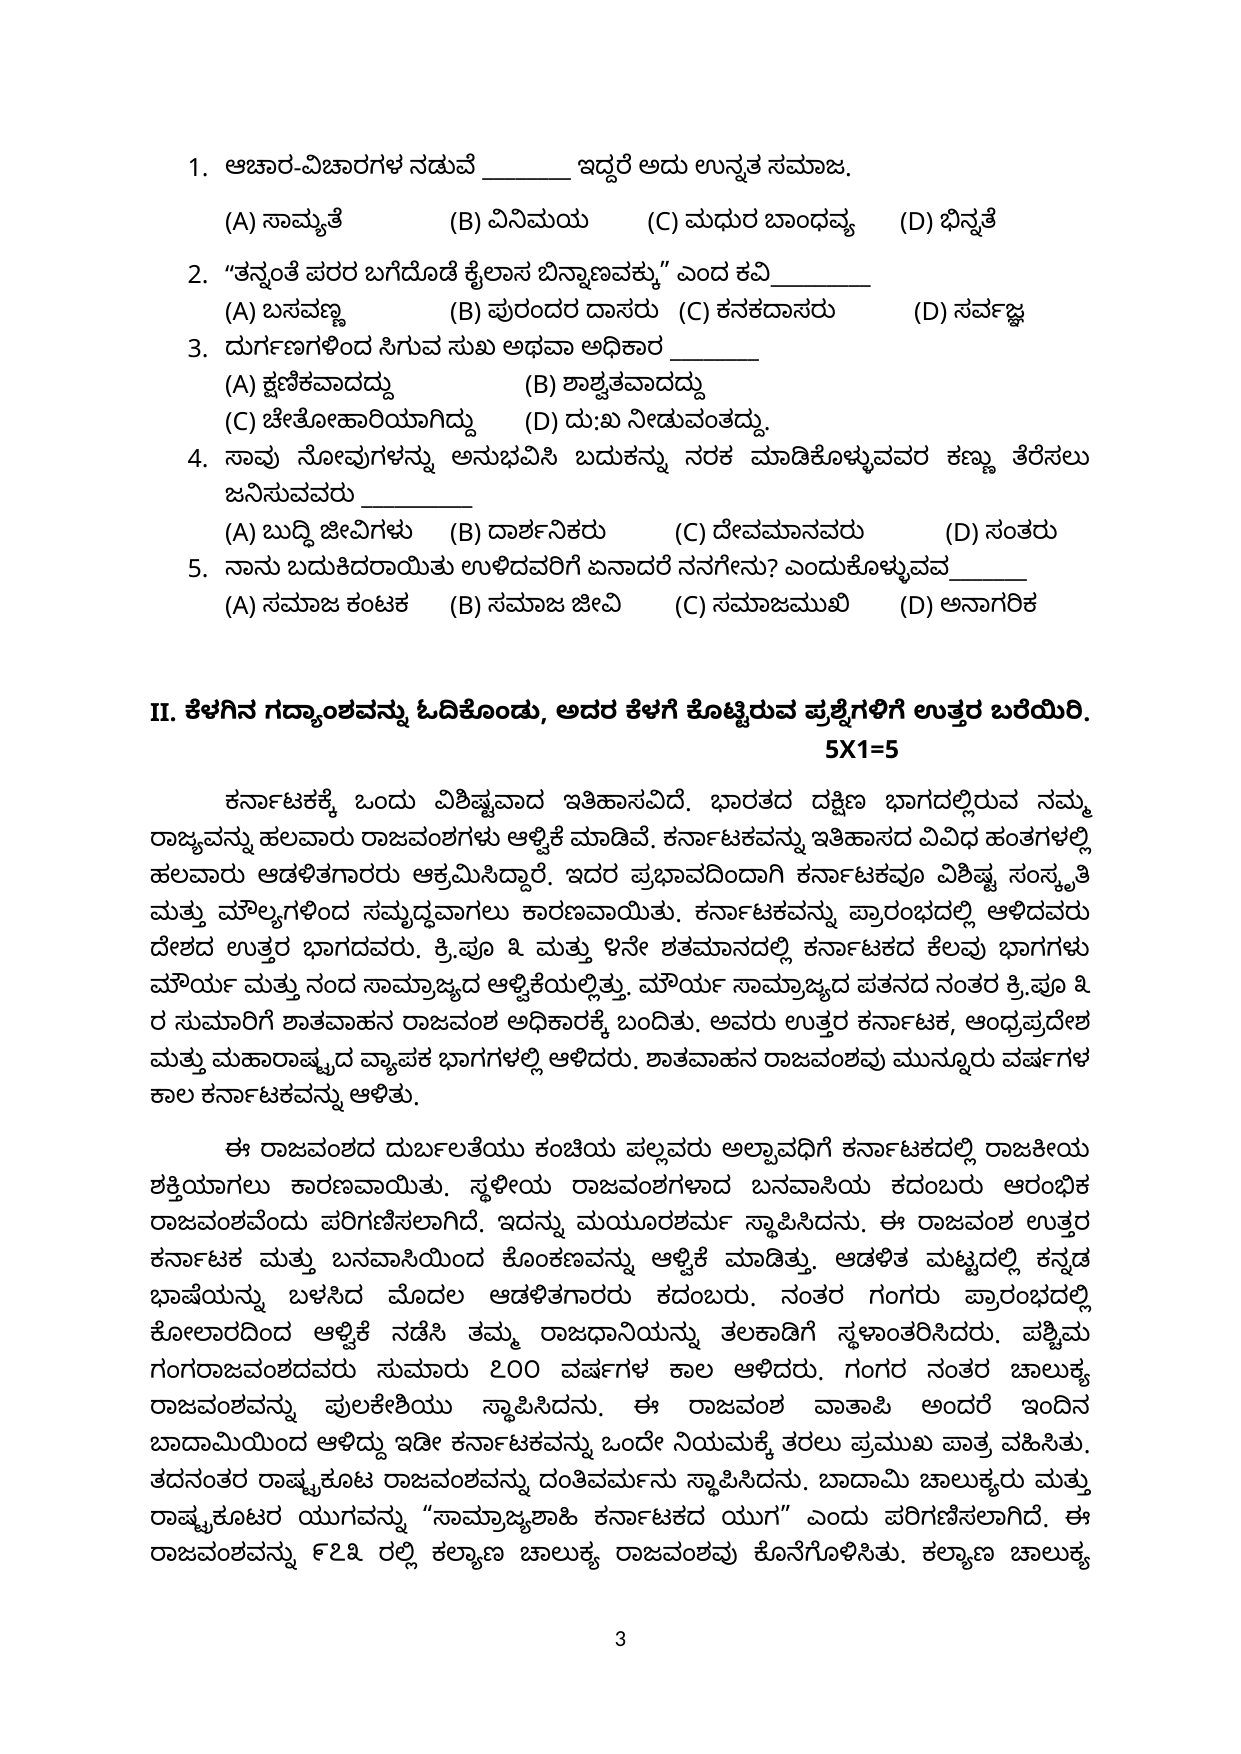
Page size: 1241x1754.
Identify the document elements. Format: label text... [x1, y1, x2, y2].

list ಆಚಾರ-ವಿಚಾರಗಳ ನಡುವೆ ________ ಇದ್ದರೆ ಅದು ಉನ್ನತ ಸಮಾಜ. [187, 150, 1090, 184]
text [150, 1132, 1090, 1571]
list ನಾನು ಬದುಕಿದರಾಯಿತು ಉಳಿದವರಿಗೆ ಏನಾದರೆ ನನಗೇನು? ಎಂದುಕೊಳ್ಳುವವ_______ [187, 551, 1090, 585]
list (A) ಕ್ಷಣಿಕವಾದದ್ದು (B) ಶಾಶ್ವತವಾದದ್ದು [225, 367, 1090, 401]
list (A) ಬುದ್ಧಿ ಜೀವಿಗಳು (B) ದಾರ್ಶನಿಕರು (C) ದೇವಮಾನವರು (D) ಸಂತರು [225, 514, 1090, 548]
list (A) ಸಮಾಜ ಕಂಟಕ (B) ಸಮಾಜ ಜೀವಿ (C) ಸಮಾಜಮುಖಿ (D) ಅನಾಗರಿಕ [225, 588, 1090, 622]
list (C) ಚೇತೋಹಾರಿಯಾಗಿದ್ದು (D) ದು:ಖ ನೀಡುವಂತದ್ದು. [225, 404, 1090, 438]
list ಸಾವು ನೋವುಗಳನ್ನು ಅನುಭವಿಸಿ ಬದುಕನ್ನು ನರಕ ಮಾಡಿಕೊಳ್ಳುವವರ ಕಣ್ಣು ತೆರೆಸಲು ಜನಿಸುವವರು __________ [187, 441, 1090, 512]
text ಕರ್ನಾಟಕಕ್ಕೆ ಒಂದು ವಿಶಿಷ್ಟವಾದ ಇತಿಹಾಸವಿದೆ. ಭಾರತದ ದಕ್ಷಿಣ ಭಾಗದಲ್ಲಿರುವ ನಮ್ಮ ರಾಜ್ಯವನ್ನು ಹಲವಾರು ರಾಜವಂಶಗಳು ಆಳ್ವಿಕೆ ಮಾಡಿವೆ. ಕರ್ನಾಟಕವನ್ನು ಇತಿಹಾಸದ ವಿವಿಧ ಹಂತಗಳಲ್ಲಿ ಹಲವಾರು ಆಡಳಿತಗಾರರು ಆಕ್ರಮಿಸಿದ್ದಾರೆ. ಇದರ ಪ್ರಭಾವದಿಂದಾಗಿ ಕರ್ನಾಟಕವೂ ವಿಶಿಷ್ಟ ಸಂಸ್ಕೃತಿ ಮತ್ತು ಮೌಲ್ಯಗಳಿಂದ ಸಮೃದ್ಧವಾಗಲು ಕಾರಣವಾಯಿತು. ಕರ್ನಾಟಕವನ್ನು ಪ್ರಾರಂಭದಲ್ಲಿ ಆಳಿದವರು ದೇಶದ ಉತ್ತರ ಭಾಗದವರು. ಕ್ರಿ.ಪೂ ೩ ಮತ್ತು ೪ನೇ ಶತಮಾನದಲ್ಲಿ ಕರ್ನಾಟಕದ ಕೆಲವು ಭಾಗಗಳು ಮೌರ್ಯ ಮತ್ತು ನಂದ ಸಾಮ್ರಾಜ್ಯದ ಆಳ್ವಿಕೆಯಲ್ಲಿತ್ತು. ಮೌರ್ಯ ಸಾಮ್ರಾಜ್ಯದ ಪತನದ ನಂತರ ಕ್ರಿ.ಪೂ ೩ ರ ಸುಮಾರಿಗೆ ಶಾತವಾಹನ ರಾಜವಂಶ ಅಧಿಕಾರಕ್ಕೆ ಬಂದಿತು. ಅವರು ಉತ್ತರ ಕರ್ನಾಟಕ, ಆಂಧ್ರಪ್ರದೇಶ ಮತ್ತು ಮಹಾರಾಷ್ಟ್ರದ ವ್ಯಾಪಕ ಭಾಗಗಳಲ್ಲಿ ಆಳಿದರು. ಶಾತವಾಹನ ರಾಜವಂಶವು ಮುನ್ನೂರು ವರ್ಷಗಳ ಕಾಲ ಕರ್ನಾಟಕವನ್ನು ಆಳಿತು. [150, 785, 1090, 1113]
list “ತನ್ನಂತೆ ಪರರ ಬಗೆದೊಡೆ ಕೈಲಾಸ ಬಿನ್ನಾಣವಕ್ಕು” ಎಂದ ಕವಿ_________ [187, 257, 1090, 291]
text II. ಕೆಳಗಿನ ಗದ್ಯಾಂಶವನ್ನು ಓದಿಕೊಂಡು, ಅದರ ಕೆಳಗೆ ಕೊಟ್ಟಿರುವ ಪ್ರಶ್ನೆಗಳಿಗೆ ಉತ್ತರ ಬರೆಯಿರಿ. 5X1=5 [150, 695, 1090, 766]
list ದುರ್ಗಣಗಳಿಂದ ಸಿಗುವ ಸುಖ ಅಥವಾ ಅಧಿಕಾರ ________ [187, 330, 1090, 364]
list (A) ಬಸವಣ್ಣ (B) ಪುರಂದರ ದಾಸರು (C) ಕನಕದಾಸರು (D) ಸರ್ವಜ್ಞ [225, 294, 1090, 328]
text (A) ಸಾಮ್ಯತೆ (B) ವಿನಿಮಯ (C) ಮಧುರ ಬಾಂಧವ್ಯ (D) ಭಿನ್ನತೆ [225, 203, 1090, 237]
